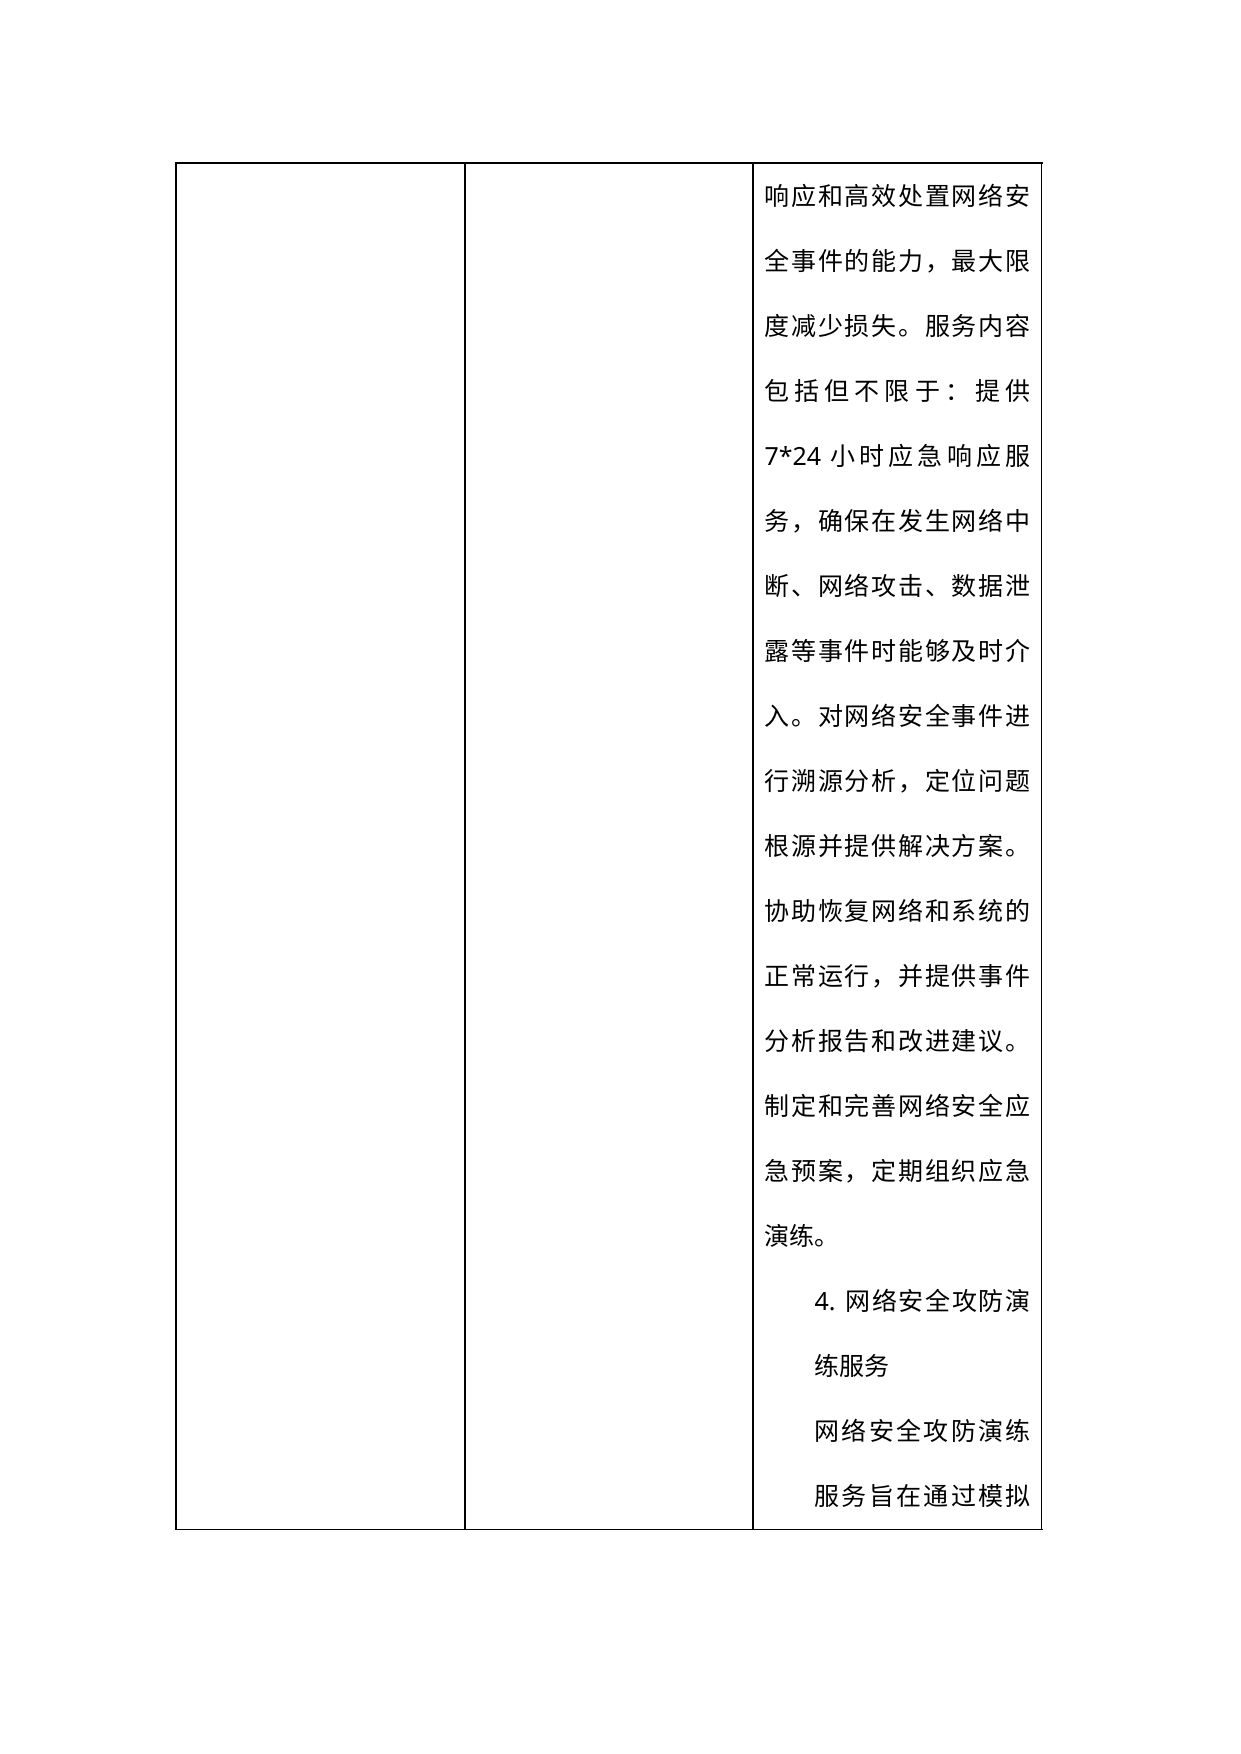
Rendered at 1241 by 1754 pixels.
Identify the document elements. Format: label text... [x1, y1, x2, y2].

table_cell [466, 164, 752, 1528]
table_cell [754, 164, 1041, 1528]
table_cell 1 [177, 164, 464, 1528]
